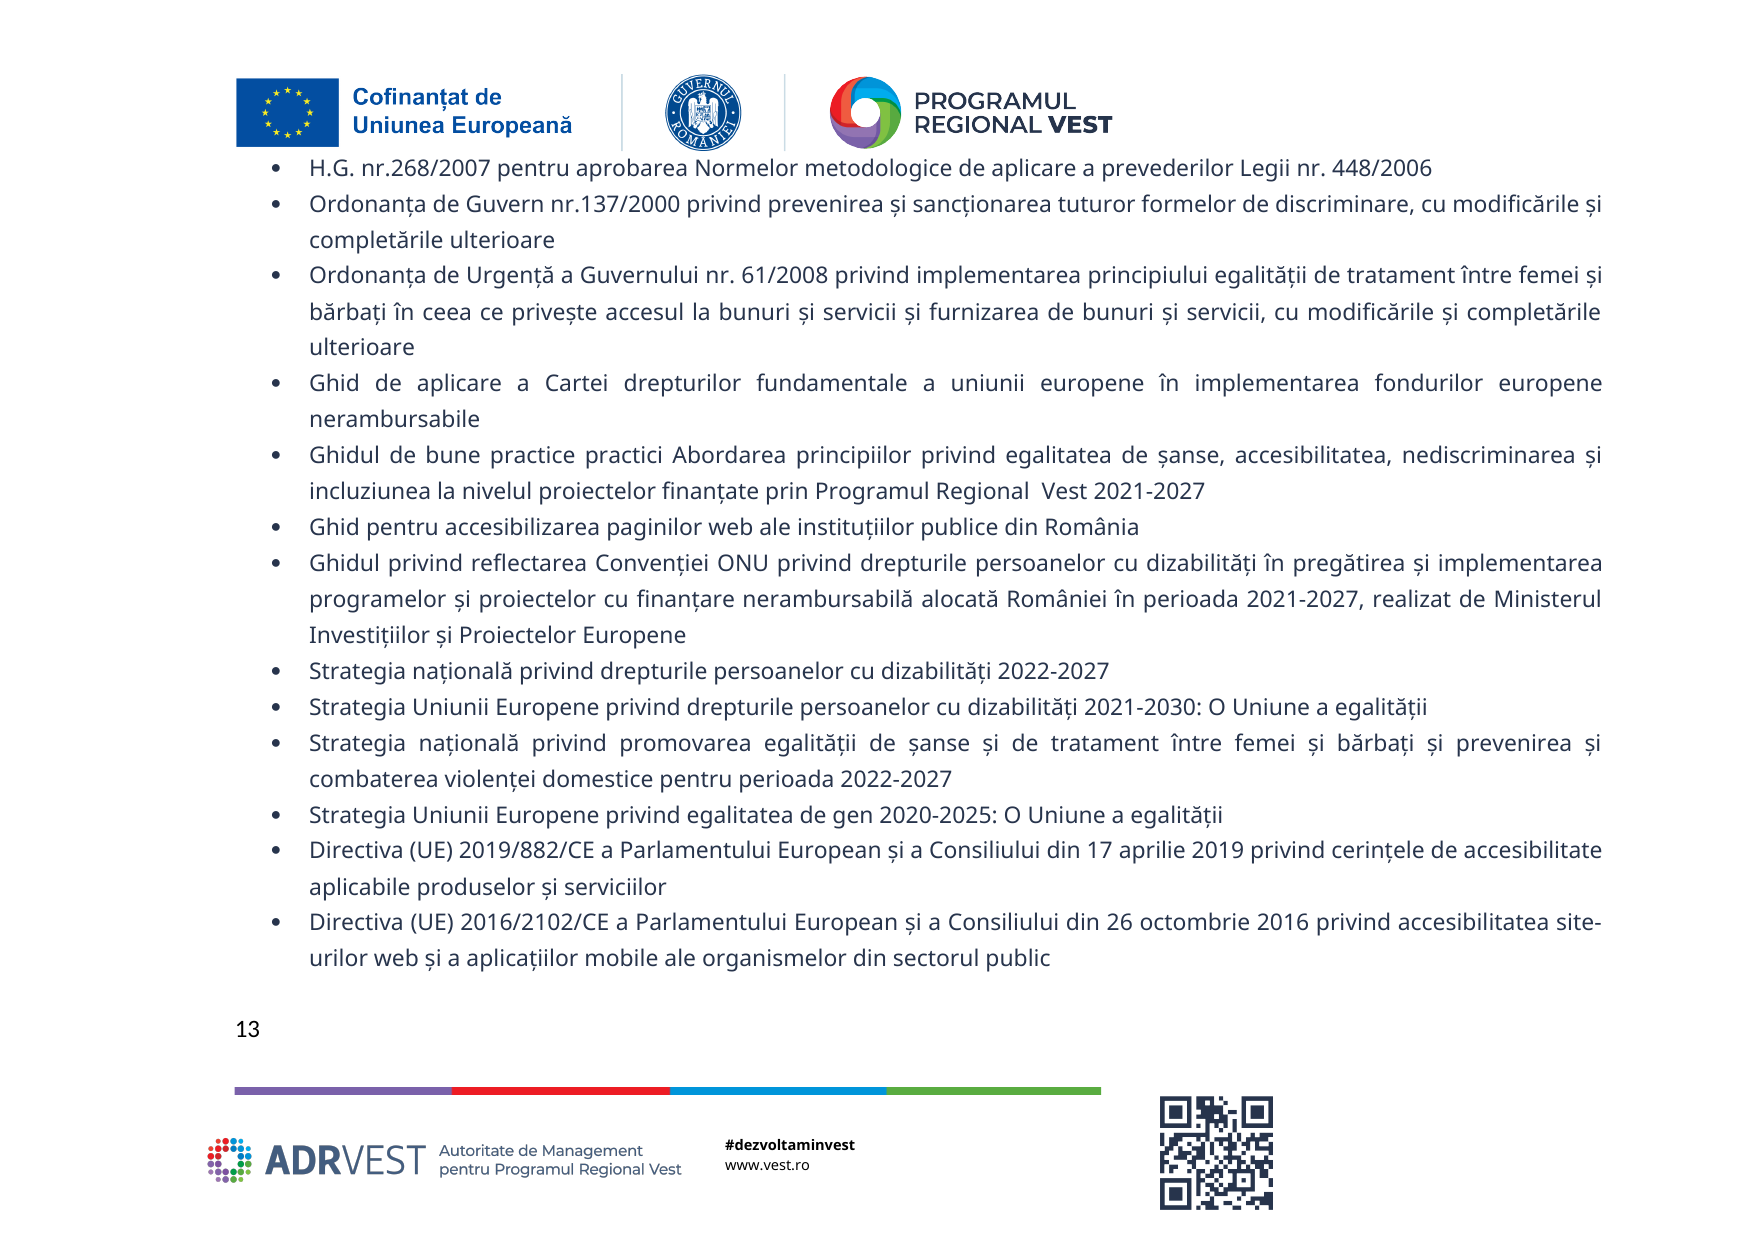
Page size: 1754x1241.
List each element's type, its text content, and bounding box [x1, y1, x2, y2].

picture [198, 1135, 687, 1186]
list Ordonanța de Urgență a Guvernului nr. 61/2008 privind implementarea principiului egalității de tratament între femei și bărbați în ceea ce privește accesul la bunuri și servicii și furnizarea de bunuri și servicii, cu modificările și completările ulterioare [272, 259, 1604, 363]
list Directiva (UE) 2016/2102/CE a Parlamentului European și a Consiliului din 26 octombrie 2016 privind accesibilitatea site-urilor web și a aplicațiilor mobile ale organismelor din sectorul public [272, 906, 1604, 973]
list Ordonanța de Guvern nr.137/2000 privind prevenirea și sancționarea tuturor formelor de discriminare, cu modificările și completările ulterioare [272, 188, 1604, 255]
picture [1151, 1087, 1282, 1219]
list Directiva (UE) 2019/882/CE a Parlamentului European și a Consiliului din 17 aprilie 2019 privind cerințele de accesibilitate aplicabile produselor și serviciilor [272, 834, 1604, 902]
list Ghid de aplicare a Cartei drepturilor fundamentale a uniunii europene în implementarea fondurilor europene nerambursabile [272, 367, 1604, 434]
list Ghidul privind reflectarea Convenției ONU privind drepturile persoanelor cu dizabilități în pregătirea și implementarea programelor și proiectelor cu finanțare nerambursabilă alocată României în perioada 2021-2027, realizat de Ministerul Investițiilor și Proiectelor Europene [272, 547, 1604, 650]
list Strategia Uniunii Europene privind drepturile persoanelor cu dizabilități 2021-2030: O Uniune a egalității [272, 691, 1604, 722]
list Ghidul de bune practice practici Abordarea principiilor privind egalitatea de șanse, accesibilitatea, nediscriminarea și incluziunea la nivelul proiectelor finanțate prin Programul Regional Vest 2021-2027 [272, 439, 1604, 506]
list Strategia Uniunii Europene privind egalitatea de gen 2020-2025: O Uniune a egalității [272, 798, 1604, 830]
list H.G. nr.268/2007 pentru aprobarea Normelor metodologice de aplicare a prevederilor Legii nr. 448/2006 [272, 152, 1604, 183]
list Ghid pentru accesibilizarea paginilor web ale instituţiilor publice din România [272, 511, 1604, 542]
list Strategia națională privind promovarea egalității de șanse și de tratament între femei și bărbați și prevenirea și combaterea violenței domestice pentru perioada 2022-2027 [272, 727, 1604, 794]
list Strategia națională privind drepturile persoanelor cu dizabilități 2022-2027 [272, 655, 1604, 686]
picture [234, 73, 1113, 152]
